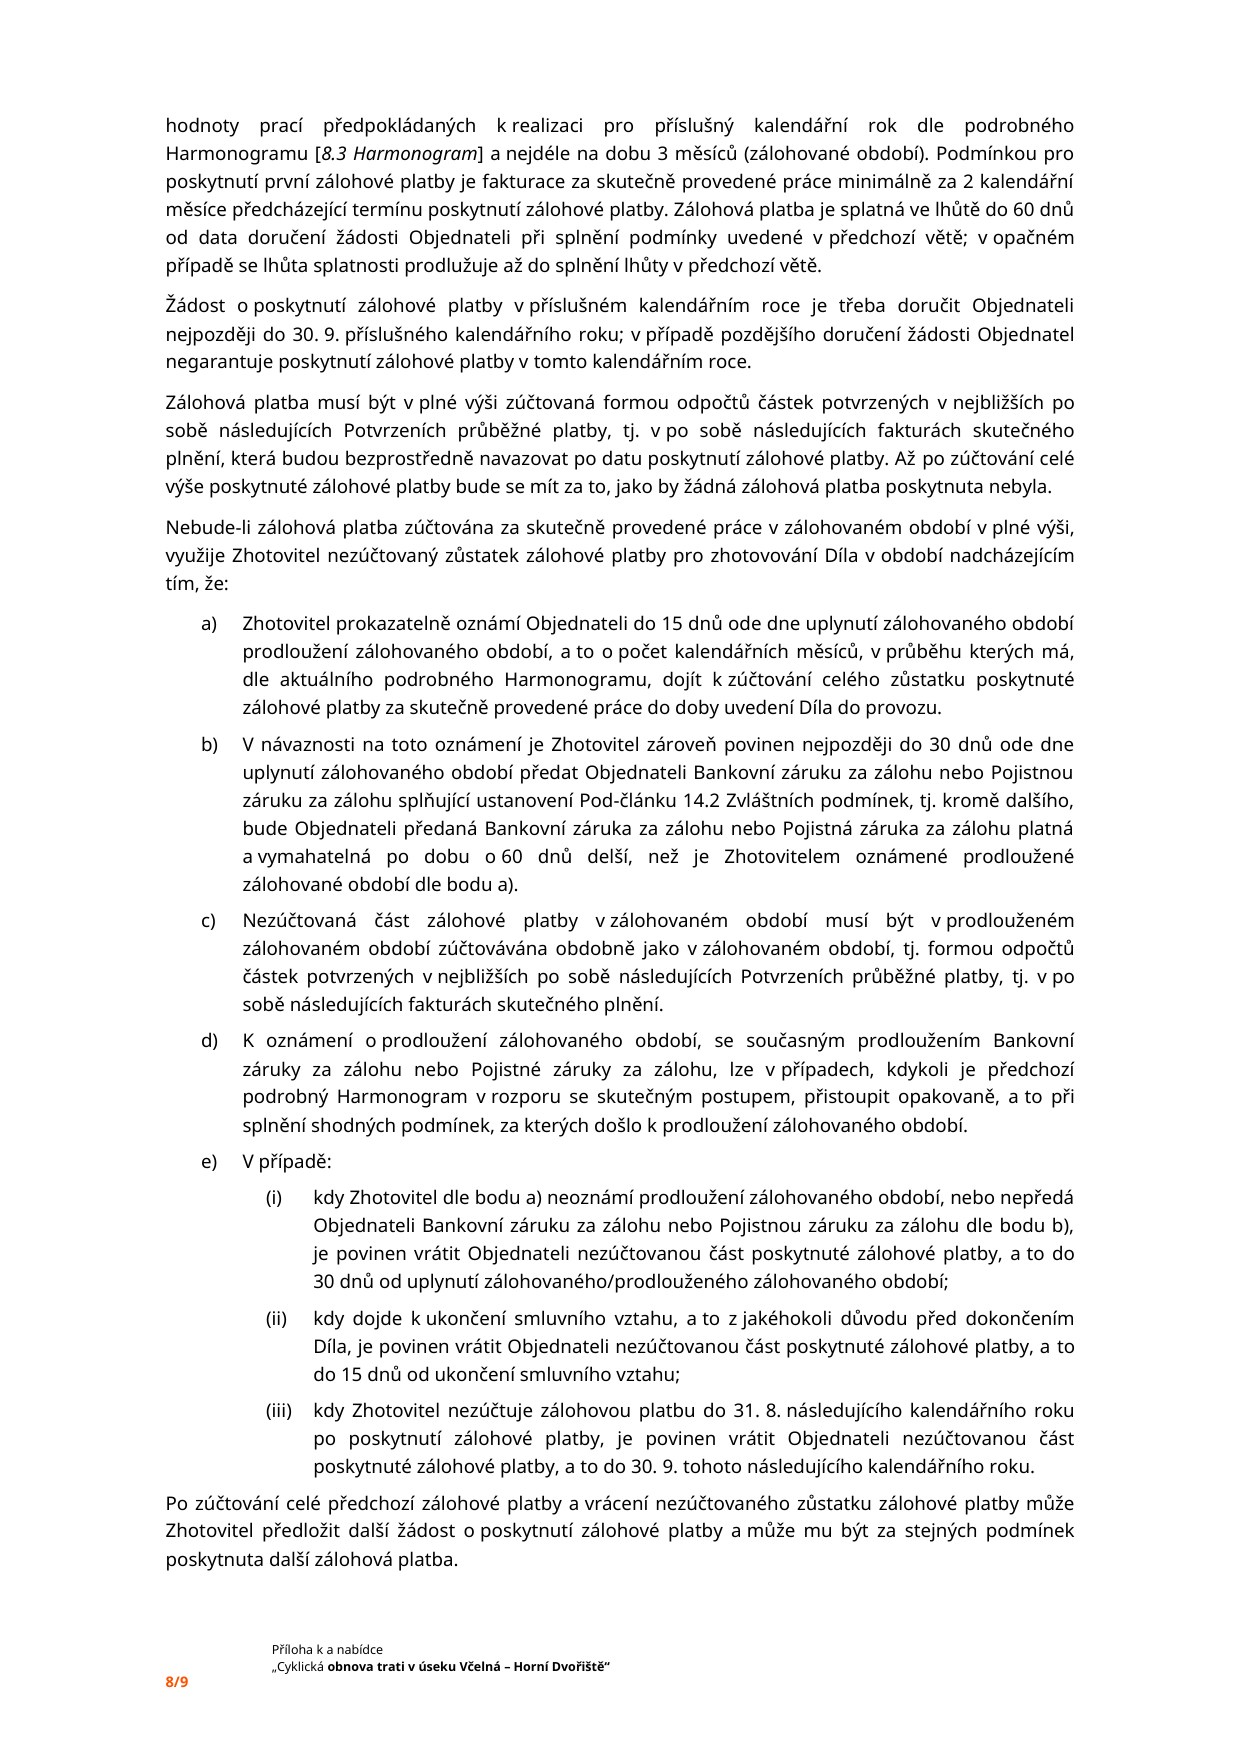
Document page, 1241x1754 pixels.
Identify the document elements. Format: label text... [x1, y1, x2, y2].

text K oznámení o prodloužení zálohovaného období, se současným prodloužením Bankovní záruky za zálohu nebo Pojistné záruky za zálohu, lze v případech, kdykoli je předchozí podrobný Harmonogram v rozporu se skutečným postupem, přistoupit opakovaně, a to při splnění shodných podmínek, za kterých došlo k prodloužení zálohovaného období. [201, 1028, 1075, 1137]
text Nebude-li zálohová platba zúčtována za skutečně provedené práce v zálohovaném období v plné výši, využije Zhotovitel nezúčtovaný zůstatek zálohové platby pro zhotovování Díla v období nadcházejícím tím, že: [165, 514, 1075, 596]
text kdy Zhotovitel nezúčtuje zálohovou platbu do 31. 8. následujícího kalendářního roku po poskytnutí zálohové platby, je povinen vrátit Objednateli nezúčtovanou část poskytnuté zálohové platby, a to do 30. 9. tohoto následujícího kalendářního roku. [266, 1397, 1075, 1479]
text Nezúčtovaná část zálohové platby v zálohovaném období musí být v prodlouženém zálohovaném období zúčtovávána obdobně jako v zálohovaném období, tj. formou odpočtů částek potvrzených v nejbližších po sobě následujících Potvrzeních průběžné platby, tj. v po sobě následujících fakturách skutečného plnění. [201, 907, 1075, 1017]
text Po zúčtování celé předchozí zálohové platby a vrácení nezúčtovaného zůstatku zálohové platby může Zhotovitel předložit další žádost o poskytnutí zálohové platby a může mu být za stejných podmínek poskytnuta další zálohová platba. [165, 1490, 1075, 1571]
text kdy Zhotovitel dle bodu a) neoznámí prodloužení zálohovaného období, nebo nepředá Objednateli Bankovní záruku za zálohu nebo Pojistnou záruku za zálohu dle bodu b), je povinen vrátit Objednateli nezúčtovanou část poskytnuté zálohové platby, a to do 30 dnů od uplynutí zálohovaného/prodlouženého zálohovaného období; [266, 1184, 1075, 1294]
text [165, 112, 1075, 278]
text V návaznosti na toto oznámení je Zhotovitel zároveň povinen nejpozději do 30 dnů ode dne uplynutí zálohovaného období předat Objednateli Bankovní záruku za zálohu nebo Pojistnou záruku za zálohu splňující ustanovení Pod-článku 14.2 Zvláštních podmínek, tj. kromě dalšího, bude Objednateli předaná Bankovní záruka za zálohu nebo Pojistná záruka za zálohu platná a vymahatelná po dobu o 60 dnů delší, než je Zhotovitelem oznámené prodloužené zálohované období dle bodu a). [201, 731, 1075, 897]
text kdy dojde k ukončení smluvního vztahu, a to z jakéhokoli důvodu před dokončením Díla, je povinen vrátit Objednateli nezúčtovanou část poskytnuté zálohové platby, a to do 15 dnů od ukončení smluvního vztahu; [266, 1305, 1075, 1387]
text Žádost o poskytnutí zálohové platby v příslušném kalendářním roce je třeba doručit Objednateli nejpozději do 30. 9. příslušného kalendářního roku; v případě pozdějšího doručení žádosti Objednatel negarantuje poskytnutí zálohové platby v tomto kalendářním roce. [165, 293, 1075, 374]
text Zálohová platba musí být v plné výši zúčtovaná formou odpočtů částek potvrzených v nejbližších po sobě následujících Potvrzeních průběžné platby, tj. v po sobě následujících fakturách skutečného plnění, která budou bezprostředně navazovat po datu poskytnutí zálohové platby. Až po zúčtování celé výše poskytnuté zálohové platby bude se mít za to, jako by žádná zálohová platba poskytnuta nebyla. [165, 389, 1075, 499]
list Zhotovitel prokazatelně oznámí Objednateli do 15 dnů ode dne uplynutí zálohovaného období prodloužení zálohovaného období, a to o počet kalendářních měsíců, v průběhu kterých má, dle aktuálního podrobného Harmonogramu, dojít k zúčtování celého zůstatku poskytnuté zálohové platby za skutečně provedené práce do doby uvedení Díla do provozu. [201, 611, 1075, 720]
text V případě: [201, 1148, 1075, 1174]
